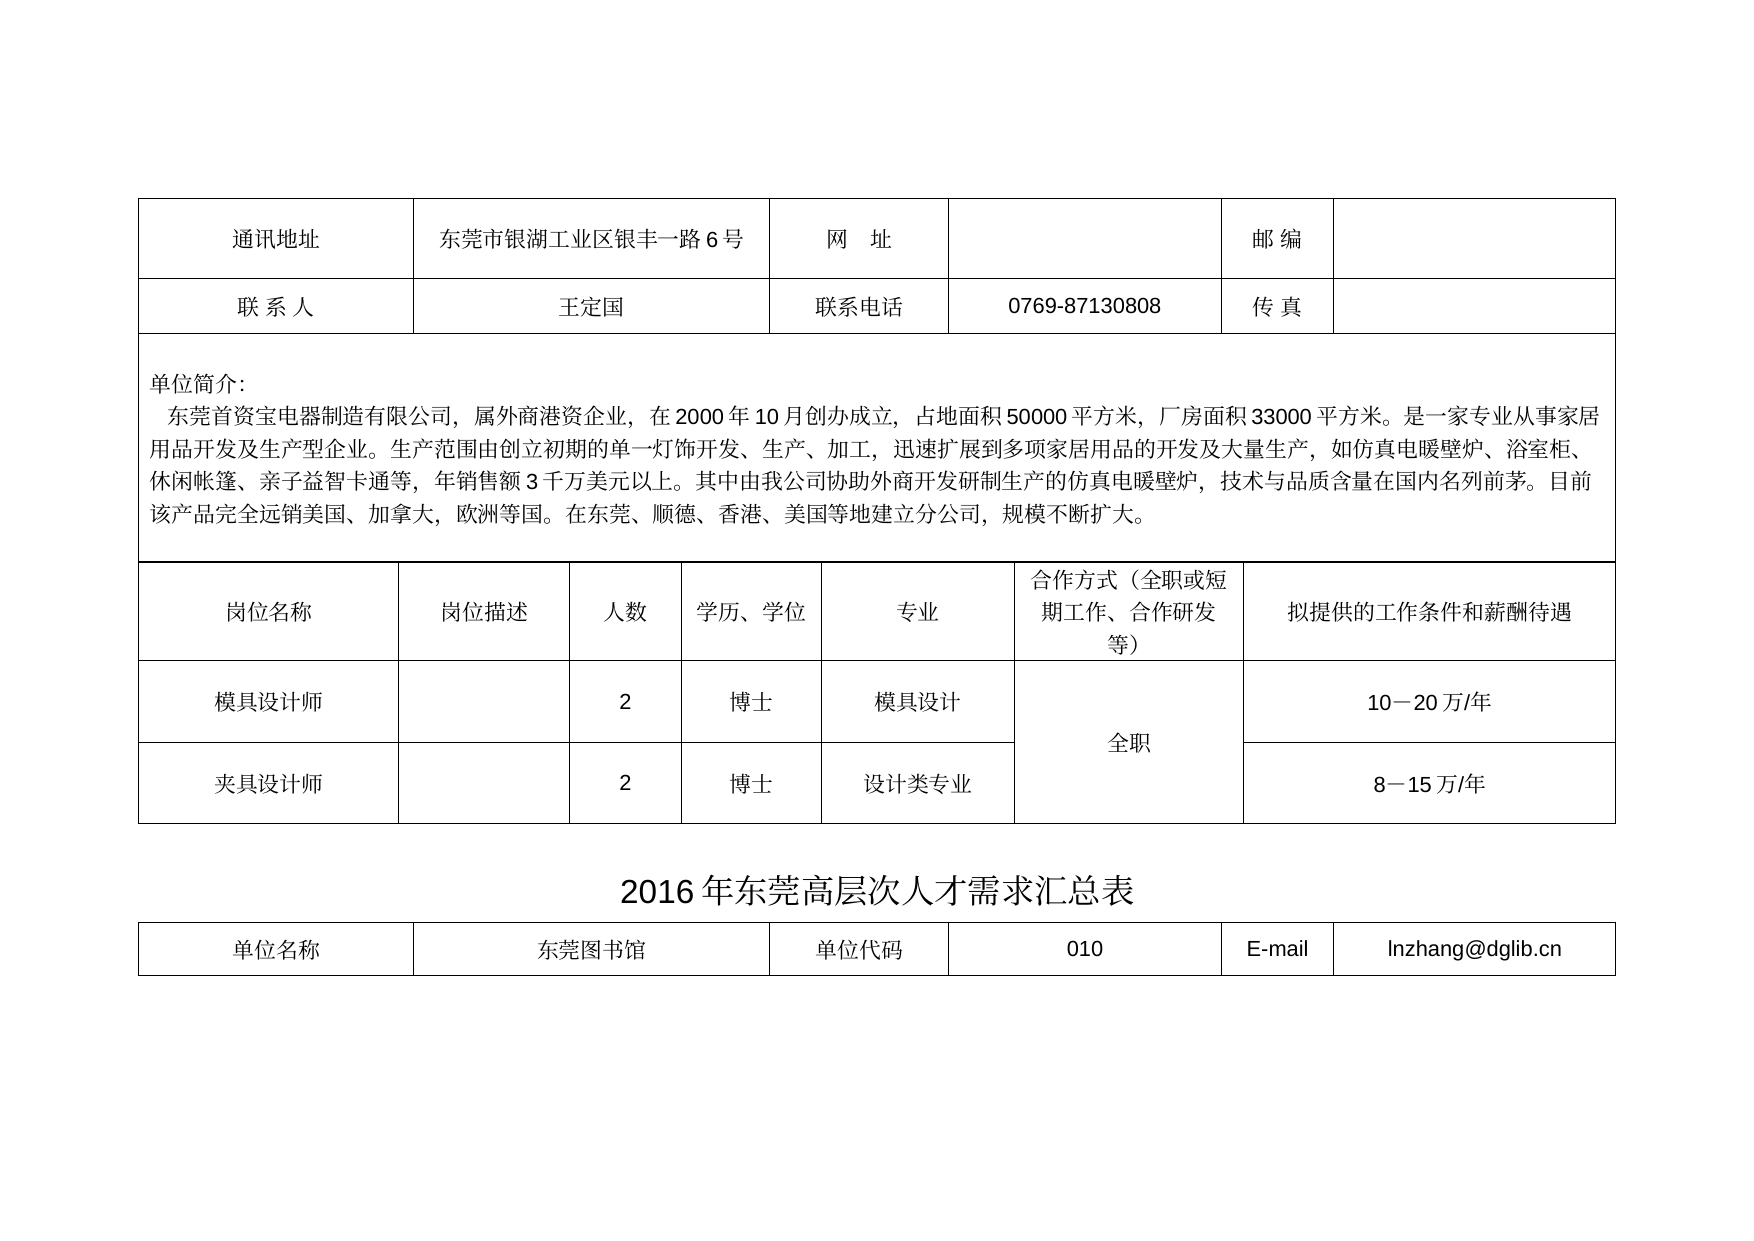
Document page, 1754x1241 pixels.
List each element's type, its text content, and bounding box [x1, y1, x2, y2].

table_cell 博士 [682, 661, 821, 742]
table_cell 拟提供的工作条件和薪酬待遇 [1244, 563, 1615, 660]
table_cell 设计类专业 [822, 743, 1014, 823]
table_header 2016年东莞高层次人才需求汇总表 [138, 857, 1616, 922]
table_cell 人数 [570, 563, 681, 660]
table_cell 王定国 [414, 279, 769, 333]
table_cell 联 系 人 [139, 279, 413, 333]
table_cell 联系电话 [770, 279, 948, 333]
table_cell 10－20万/年 [1244, 661, 1615, 742]
table_cell 全职 [1015, 661, 1243, 823]
table_cell 8－15万/年 [1244, 743, 1615, 823]
table_cell 邮 编 [1222, 199, 1333, 278]
table_cell [399, 661, 569, 742]
table_cell 单位代码 [770, 923, 948, 975]
table_cell 0769-87130808 [949, 279, 1221, 333]
table_cell 模具设计师 [139, 661, 398, 742]
table_cell lnzhang@dglib.cn [1334, 923, 1615, 975]
table_cell 2 [570, 743, 681, 823]
table_cell 学历、学位 [682, 563, 821, 660]
table_cell [949, 199, 1221, 278]
table_cell 岗位名称 [139, 563, 398, 660]
table_cell 通讯地址 [139, 199, 413, 278]
table_cell 夹具设计师 [139, 743, 398, 823]
table_cell 岗位描述 [399, 563, 569, 660]
table_cell 单位名称 [139, 923, 413, 975]
table_cell 专业 [822, 563, 1014, 660]
table_cell 网 址 [770, 199, 948, 278]
table_cell 模具设计 [822, 661, 1014, 742]
table_cell 合作方式（全职或短期工作、合作研发等） [1015, 563, 1243, 660]
table_cell 单位简介： 东莞首资宝电器制造有限公司，属外商港资企业，在2000年10月创办成立，占地面积50000平方米，厂房面积33000平方米。是一家专业从事家居用品开发及生产型企业。生产范围由创立初期的单一灯饰开发、生产、加工，迅速扩展到多项家居用品的开发及大量生产，如仿真电暖壁炉、浴室柜、休闲帐篷、亲子益智卡通等，年销售额3千万美元以上。其中由我公司协助外商开发研制生产的仿真电暖壁炉，技术与品质含量在国内名列前茅。目前该产品完全远销美国、加拿大，欧洲等国。在东莞、顺德、香港、美国等地建立分公司，规模不断扩大。 [139, 334, 1615, 561]
table_cell 东莞市银湖工业区银丰一路6号 [414, 199, 769, 278]
table_cell [1334, 199, 1615, 278]
table_cell E-mail [1222, 923, 1333, 975]
table_cell 东莞图书馆 [414, 923, 769, 975]
table_cell [399, 743, 569, 823]
table_cell 2 [570, 661, 681, 742]
table_cell 传 真 [1222, 279, 1333, 333]
table_cell 博士 [682, 743, 821, 823]
table_cell 010 [949, 923, 1221, 975]
table_cell [1334, 279, 1615, 333]
